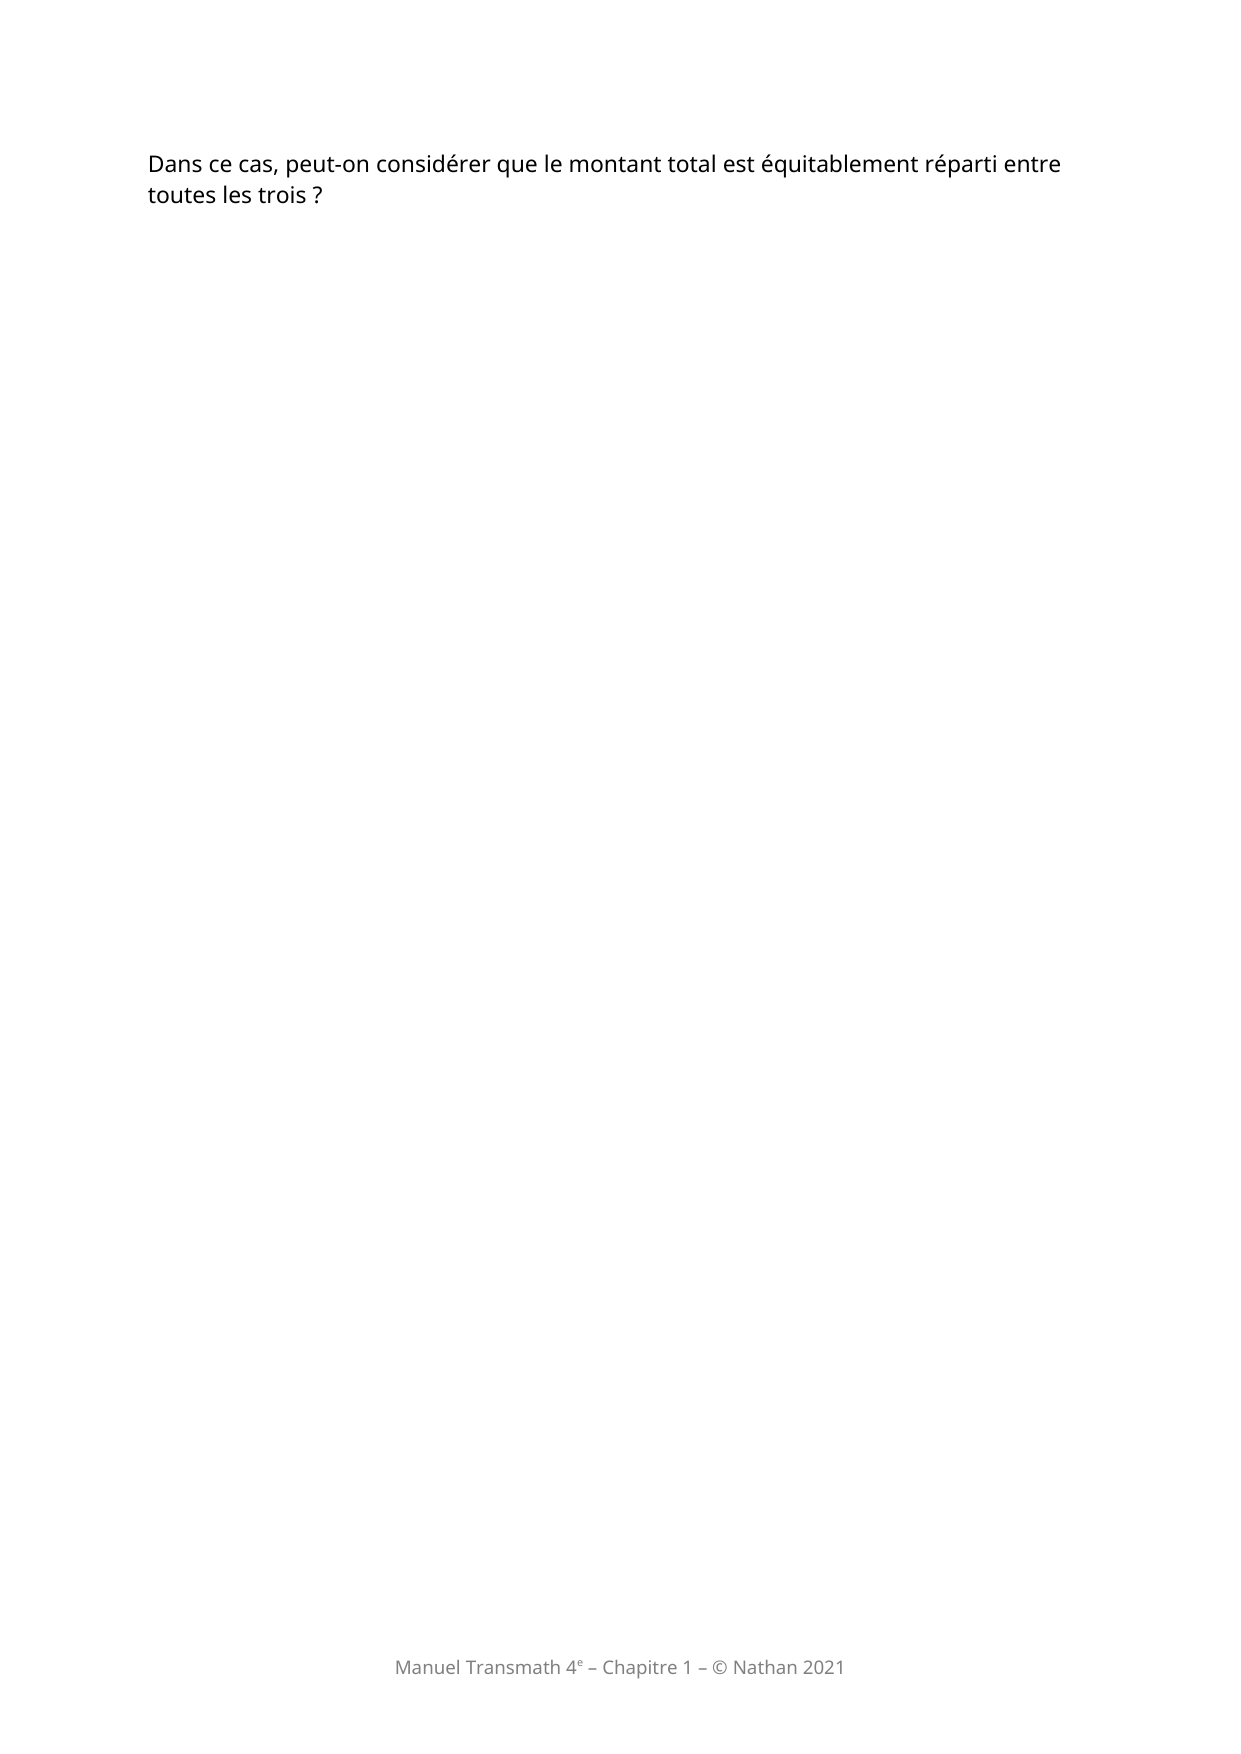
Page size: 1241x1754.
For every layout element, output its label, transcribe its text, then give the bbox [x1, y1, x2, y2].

text Dans ce cas, peut-on considérer que le montant total est équitablement réparti entre toutes les trois ? [148, 148, 1093, 210]
